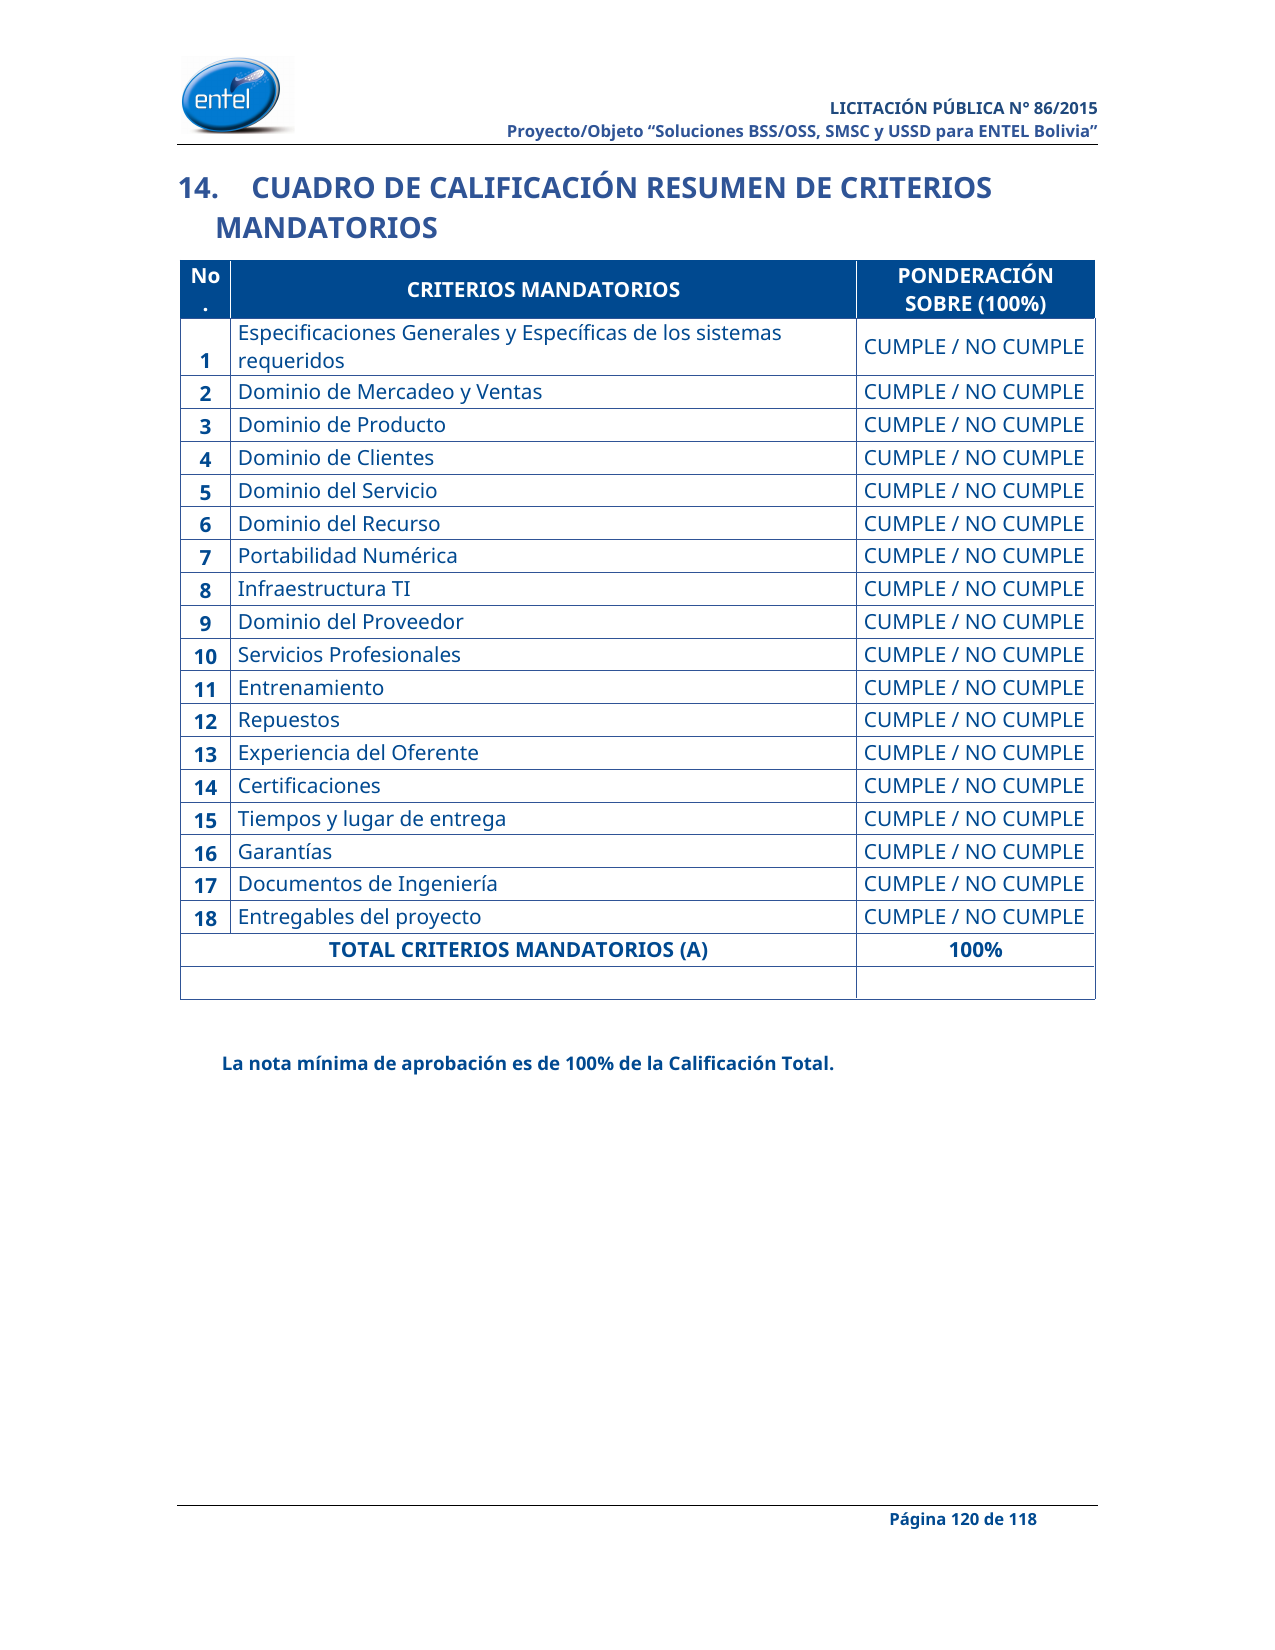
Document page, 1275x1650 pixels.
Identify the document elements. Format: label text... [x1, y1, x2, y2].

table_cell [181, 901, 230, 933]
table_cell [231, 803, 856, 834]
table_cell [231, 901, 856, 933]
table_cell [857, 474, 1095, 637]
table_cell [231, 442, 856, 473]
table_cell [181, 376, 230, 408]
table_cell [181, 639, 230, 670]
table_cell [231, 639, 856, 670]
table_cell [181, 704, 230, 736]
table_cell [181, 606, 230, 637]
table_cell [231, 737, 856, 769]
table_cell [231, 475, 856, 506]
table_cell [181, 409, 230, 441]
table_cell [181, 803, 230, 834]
picture [181, 56, 295, 134]
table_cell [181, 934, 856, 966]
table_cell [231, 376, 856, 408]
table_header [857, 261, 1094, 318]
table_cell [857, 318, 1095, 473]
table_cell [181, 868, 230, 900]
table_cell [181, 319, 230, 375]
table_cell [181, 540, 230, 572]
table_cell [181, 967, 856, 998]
subtitle CUADRO DE CALIFICACIÓN RESUMEN DE CRITERIOS MANDATORIOS [177, 168, 1098, 247]
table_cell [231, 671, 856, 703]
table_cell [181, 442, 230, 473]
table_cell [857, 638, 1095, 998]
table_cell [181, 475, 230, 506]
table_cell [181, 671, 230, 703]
text La nota mínima de aprobación es de 100% de la Calificación Total. [177, 1050, 1098, 1076]
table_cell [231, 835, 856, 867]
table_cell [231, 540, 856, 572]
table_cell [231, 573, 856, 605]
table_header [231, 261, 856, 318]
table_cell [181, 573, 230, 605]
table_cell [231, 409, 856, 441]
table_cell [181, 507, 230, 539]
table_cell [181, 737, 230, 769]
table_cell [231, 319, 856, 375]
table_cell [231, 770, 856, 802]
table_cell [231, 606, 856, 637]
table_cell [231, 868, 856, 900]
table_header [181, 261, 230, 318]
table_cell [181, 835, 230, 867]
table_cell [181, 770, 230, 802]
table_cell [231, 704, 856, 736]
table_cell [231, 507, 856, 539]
